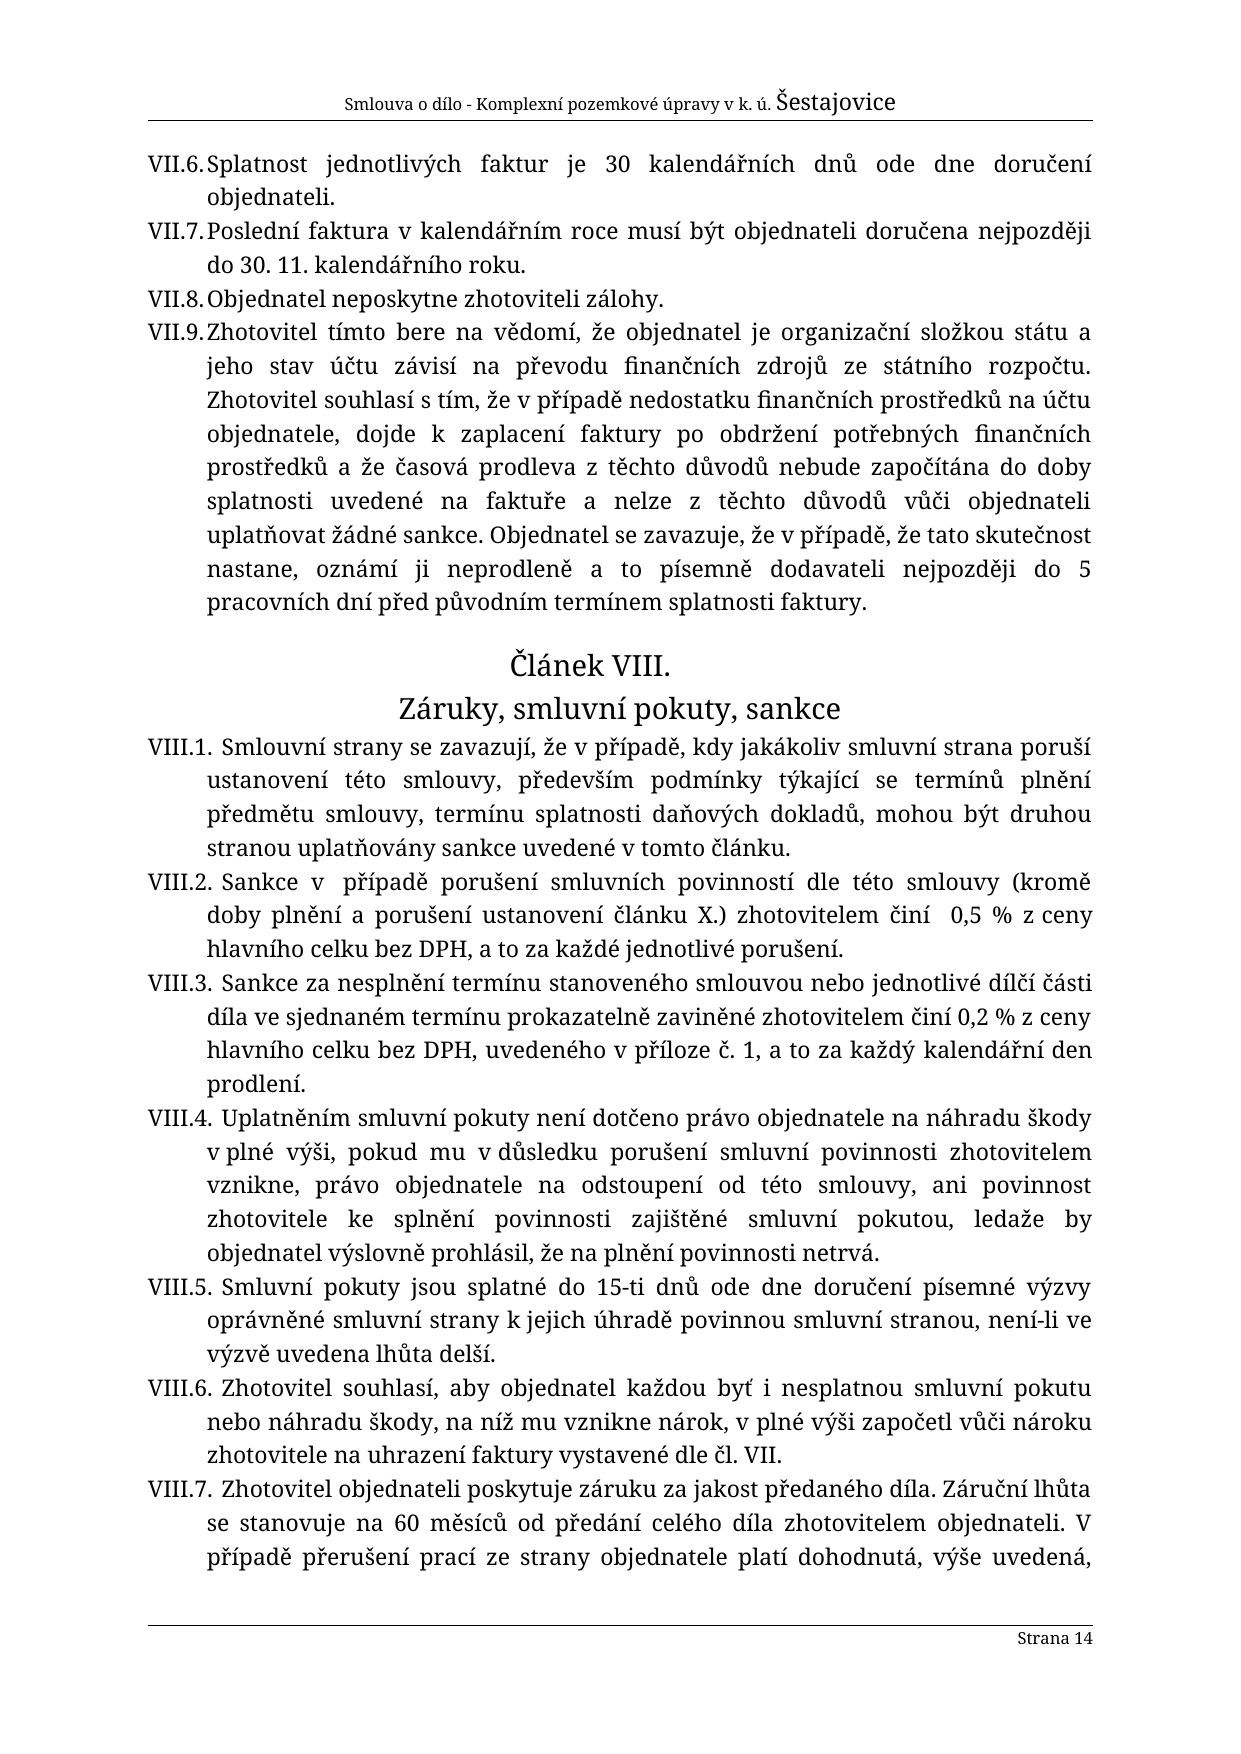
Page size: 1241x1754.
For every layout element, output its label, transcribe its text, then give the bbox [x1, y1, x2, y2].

list Poslední faktura v kalendářním roce musí být objednateli doručena nejpozději do 30. 11. kalendářního roku. [148, 215, 1093, 280]
list Objednatel neposkytne zhotoviteli zálohy. [148, 283, 1093, 314]
list Sankce v případě porušení smluvních povinností dle této smlouvy (kromě doby plnění a porušení ustanovení článku X.) zhotovitelem činí 0,5 % z ceny hlavního celku bez DPH, a to za každé jednotlivé porušení. [148, 866, 1093, 964]
subtitle Záruky, smluvní pokuty, sankce [148, 645, 1093, 728]
list Splatnost jednotlivých faktur je 30 kalendářních dnů ode dne doručení objednateli. [148, 148, 1093, 213]
list Zhotovitel souhlasí, aby objednatel každou byť i nesplatnou smluvní pokutu nebo náhradu škody, na níž mu vznikne nárok, v plné výši započetl vůči nároku zhotovitele na uhrazení faktury vystavené dle čl. VII. [148, 1372, 1093, 1471]
list Uplatněním smluvní pokuty není dotčeno právo objednatele na náhradu škody v plné výši, pokud mu v důsledku porušení smluvní povinnosti zhotovitelem vznikne, právo objednatele na odstoupení od této smlouvy, ani povinnost zhotovitele ke splnění povinnosti zajištěné smluvní pokutou, ledaže by objednatel výslovně prohlásil, že na plnění povinnosti netrvá. [148, 1102, 1093, 1268]
list Smlouvní strany se zavazují, že v případě, kdy jakákoliv smluvní strana poruší ustanovení této smlouvy, především podmínky týkající se termínů plnění předmětu smlouvy, termínu splatnosti daňových dokladů, mohou být druhou stranou uplatňovány sankce uvedené v tomto článku. [148, 731, 1093, 863]
list Sankce za nesplnění termínu stanoveného smlouvou nebo jednotlivé dílčí části díla ve sjednaném termínu prokazatelně zaviněné zhotovitelem činí 0,2 % z ceny hlavního celku bez DPH, uvedeného v příloze č. 1, a to za každý kalendářní den prodlení. [148, 967, 1093, 1099]
list Smluvní pokuty jsou splatné do 15-ti dnů ode dne doručení písemné výzvy oprávněné smluvní strany k jejich úhradě povinnou smluvní stranou, není-li ve výzvě uvedena lhůta delší. [148, 1271, 1093, 1369]
list Zhotovitel tímto bere na vědomí, že objednatel je organizační složkou státu a jeho stav účtu závisí na převodu finančních zdrojů ze státního rozpočtu. Zhotovitel souhlasí s tím, že v případě nedostatku finančních prostředků na účtu objednatele, dojde k zaplacení faktury po obdržení potřebných finančních prostředků a že časová prodleva z těchto důvodů nebude započítána do doby splatnosti uvedené na faktuře a nelze z těchto důvodů vůči objednateli uplatňovat žádné sankce. Objednatel se zavazuje, že v případě, že tato skutečnost nastane, oznámí ji neprodleně a to písemně dodavateli nejpozději do 5 pracovních dní před původním termínem splatnosti faktury. [148, 316, 1093, 618]
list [148, 1473, 1093, 1572]
